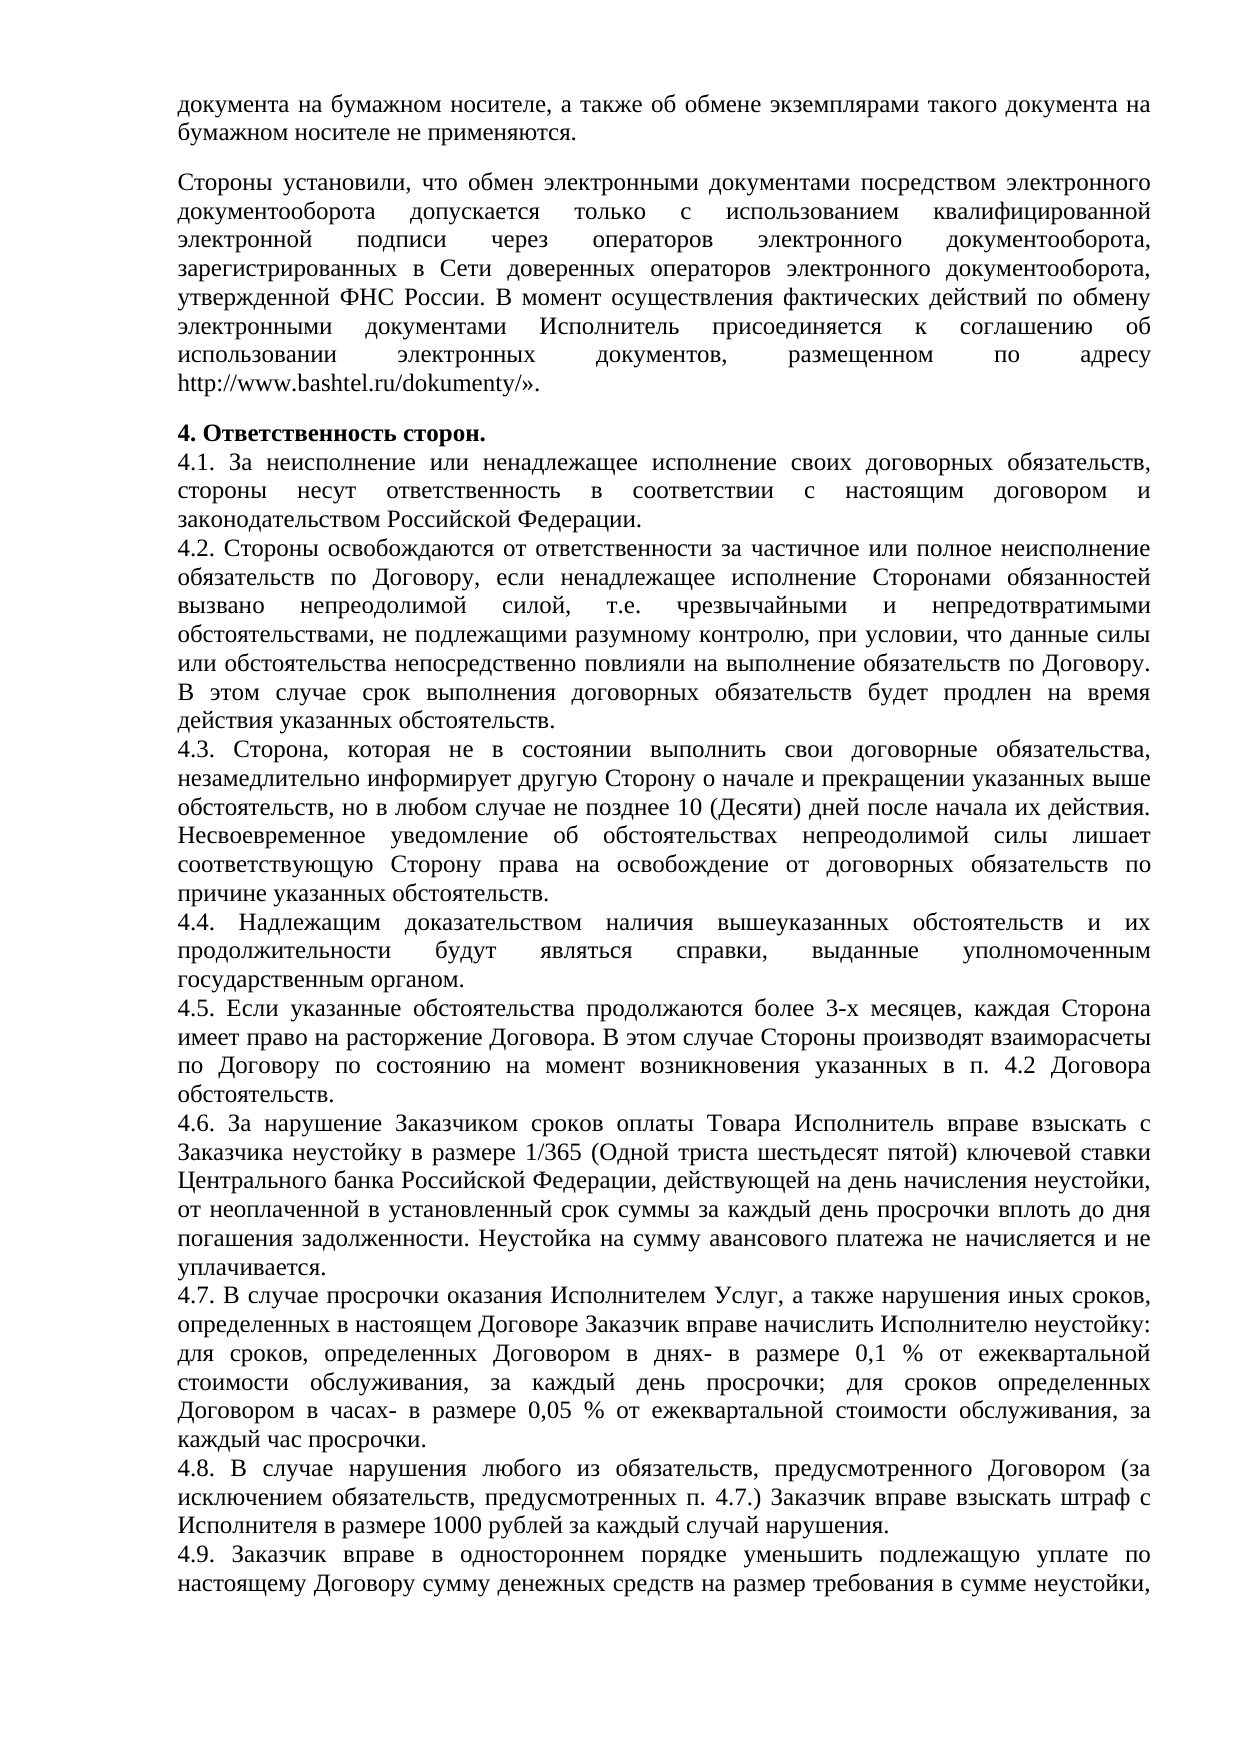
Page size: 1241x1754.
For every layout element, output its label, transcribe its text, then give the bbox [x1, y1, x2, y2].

text 4.5. Если указанные обстоятельства продолжаются более 3-х месяцев, каждая Сторона имеет право на расторжение Договора. В этом случае Стороны производят взаиморасчеты по Договору по состоянию на момент возникновения указанных в п. 4.2 Договора обстоятельств. [177, 993, 1152, 1108]
text 4.2. Стороны освобождаются от ответственности за частичное или полное неисполнение обязательств по Договору, если ненадлежащее исполнение Сторонами обязанностей вызвано непреодолимой силой, т.е. чрезвычайными и непредотвратимыми обстоятельствами, не подлежащими разумному контролю, при условии, что данные силы или обстоятельства непосредственно повлияли на выполнение обязательств по Договору. В этом случае срок выполнения договорных обязательств будет продлен на время действия указанных обстоятельств. [177, 533, 1152, 734]
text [177, 1539, 1152, 1597]
text Стороны установили, что обмен электронными документами посредством электронного документооборота допускается только с использованием квалифицированной электронной подписи через операторов электронного документооборота, зарегистрированных в Сети доверенных операторов электронного документооборота, утвержденной ФНС России. В момент осуществления фактических действий по обмену электронными документами Исполнитель присоединяется к соглашению об использовании электронных документов, размещенном по адресу http://www.bashtel.ru/dokumenty/». [177, 167, 1152, 397]
text 4.3. Сторона, которая не в состоянии выполнить свои договорные обязательства, незамедлительно информирует другую Сторону о начале и прекращении указанных выше обстоятельств, но в любом случае не позднее 10 (Десяти) дней после начала их действия. Несвоевременное уведомление об обстоятельствах непреодолимой силы лишает соответствующую Сторону права на освобождение от договорных обязательств по причине указанных обстоятельств. [177, 734, 1152, 907]
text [177, 89, 1152, 146]
text 4. Ответственность сторон. [177, 418, 1152, 447]
text 4.8. В случае нарушения любого из обязательств, предусмотренного Договором (за исключением обязательств, предусмотренных п. 4.7.) Заказчик вправе взыскать штраф с Исполнителя в размере 1000 рублей за каждый случай нарушения. [177, 1453, 1152, 1539]
text 4.1. За неисполнение или ненадлежащее исполнение своих договорных обязательств, стороны несут ответственность в соответствии с настоящим договором и законодательством Российской Федерации. [177, 447, 1152, 533]
text 4.7. В случае просрочки оказания Исполнителем Услуг, а также нарушения иных сроков, определенных в настоящем Договоре Заказчик вправе начислить Исполнителю неустойку: для сроков, определенных Договором в днях- в размере 0,1 % от ежеквартальной стоимости обслуживания, за каждый день просрочки; для сроков определенных Договором в часах- в размере 0,05 % от ежеквартальной стоимости обслуживания, за каждый час просрочки. [177, 1280, 1152, 1453]
text 4.6. За нарушение Заказчиком сроков оплаты Товара Исполнитель вправе взыскать с Заказчика неустойку в размере 1/365 (Одной триста шестьдесят пятой) ключевой ставки Центрального банка Российской Федерации, действующей на день начисления неустойки, от неоплаченной в установленный срок суммы за каждый день просрочки вплоть до дня погашения задолженности. Неустойка на сумму авансового платежа не начисляется и не уплачивается. [177, 1108, 1152, 1280]
text 4.4. Надлежащим доказательством наличия вышеуказанных обстоятельств и их продолжительности будут являться справки, выданные уполномоченным государственным органом. [177, 907, 1152, 993]
